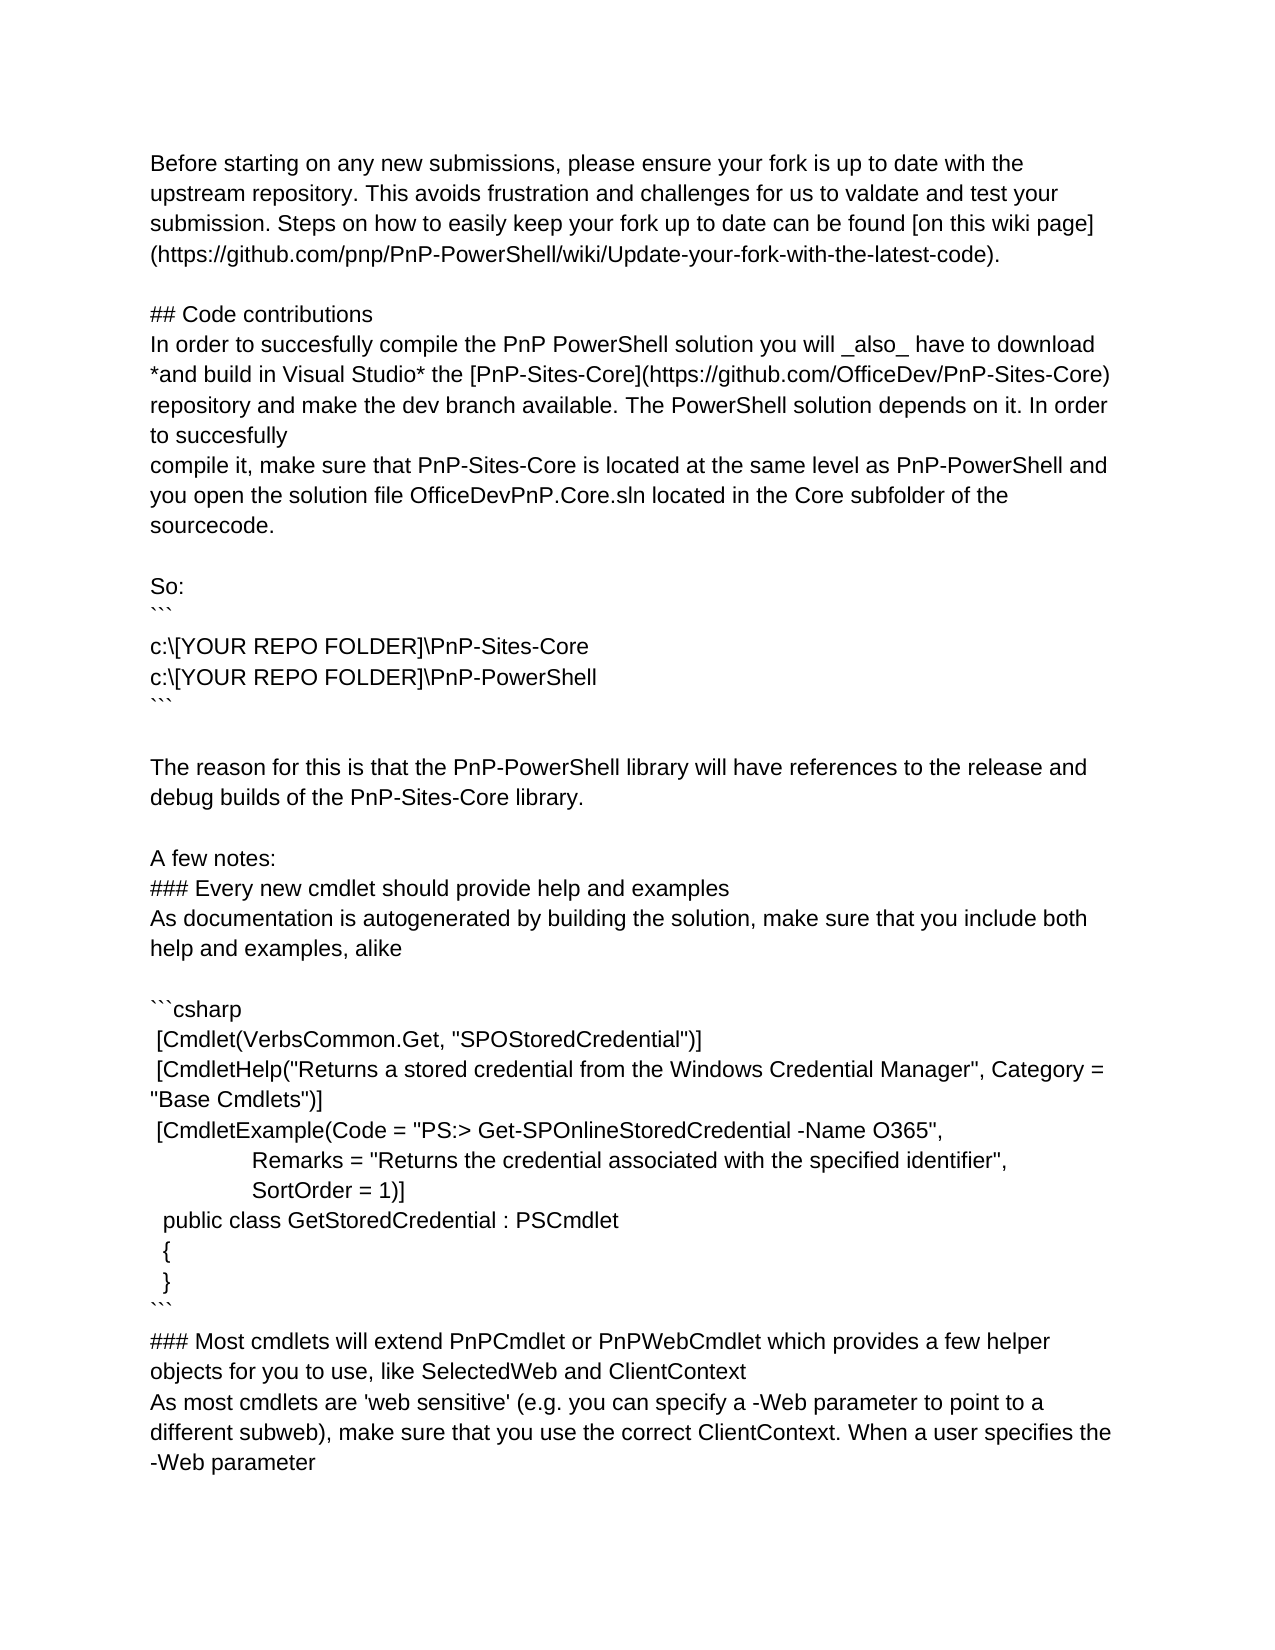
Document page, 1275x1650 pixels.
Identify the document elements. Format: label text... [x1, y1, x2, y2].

text compile it, make sure that PnP-Sites-Core is located at the same level as PnP-PowerShell and you open the solution file OfficeDevPnP.Core.sln located in the Core subfolder of the sourcecode. [150, 452, 1125, 539]
text As documentation is autogenerated by building the solution, make sure that you include both help and examples, alike [150, 905, 1125, 962]
text public class GetStoredCredential : PSCmdlet [150, 1207, 1125, 1234]
text SortOrder = 1)] [150, 1177, 1125, 1203]
text Before starting on any new submissions, please ensure your fork is up to date with the upstream repository. This avoids frustration and challenges for us to valdate and test your submission. Steps on how to easily keep your fork up to date can be found [on this wiki page](https://github.com/pnp/PnP-PowerShell/wiki/Update-your-fork-with-the-latest-code). [150, 150, 1125, 267]
text So: [150, 573, 1125, 599]
text ``` [150, 694, 1125, 720]
text [CmdletHelp("Returns a stored credential from the Windows Credential Manager", Category = "Base Cmdlets")] [150, 1056, 1125, 1113]
text A few notes: [150, 845, 1125, 871]
text ``` [150, 1298, 1125, 1324]
text As most cmdlets are 'web sensitive' (e.g. you can specify a -Web parameter to point to a different subweb), make sure that you use the correct ClientContext. When a user specifies the -Web parameter [150, 1388, 1125, 1475]
text [Cmdlet(VerbsCommon.Get, "SPOStoredCredential")] [150, 1026, 1125, 1052]
text c:\[YOUR REPO FOLDER]\PnP-Sites-Core [150, 633, 1125, 660]
text } [150, 1268, 1125, 1294]
text ``` [150, 603, 1125, 629]
text { [150, 1237, 1125, 1264]
text ## Code contributions [150, 301, 1125, 327]
text The reason for this is that the PnP-PowerShell library will have references to the release and debug builds of the PnP-Sites-Core library. [150, 754, 1125, 811]
text In order to succesfully compile the PnP PowerShell solution you will _also_ have to download *and build in Visual Studio* the [PnP-Sites-Core](https://github.com/OfficeDev/PnP-Sites-Core) repository and make the dev branch available. The PowerShell solution depends on it. In order to succesfully [150, 331, 1125, 448]
text ### Every new cmdlet should provide help and examples [150, 875, 1125, 901]
text Remarks = "Returns the credential associated with the specified identifier", [150, 1147, 1125, 1173]
text ```csharp [150, 996, 1125, 1022]
text ### Most cmdlets will extend PnPCmdlet or PnPWebCmdlet which provides a few helper objects for you to use, like SelectedWeb and ClientContext [150, 1328, 1125, 1385]
text c:\[YOUR REPO FOLDER]\PnP-PowerShell [150, 663, 1125, 690]
text [CmdletExample(Code = "PS:> Get-SPOnlineStoredCredential -Name O365", [150, 1117, 1125, 1143]
